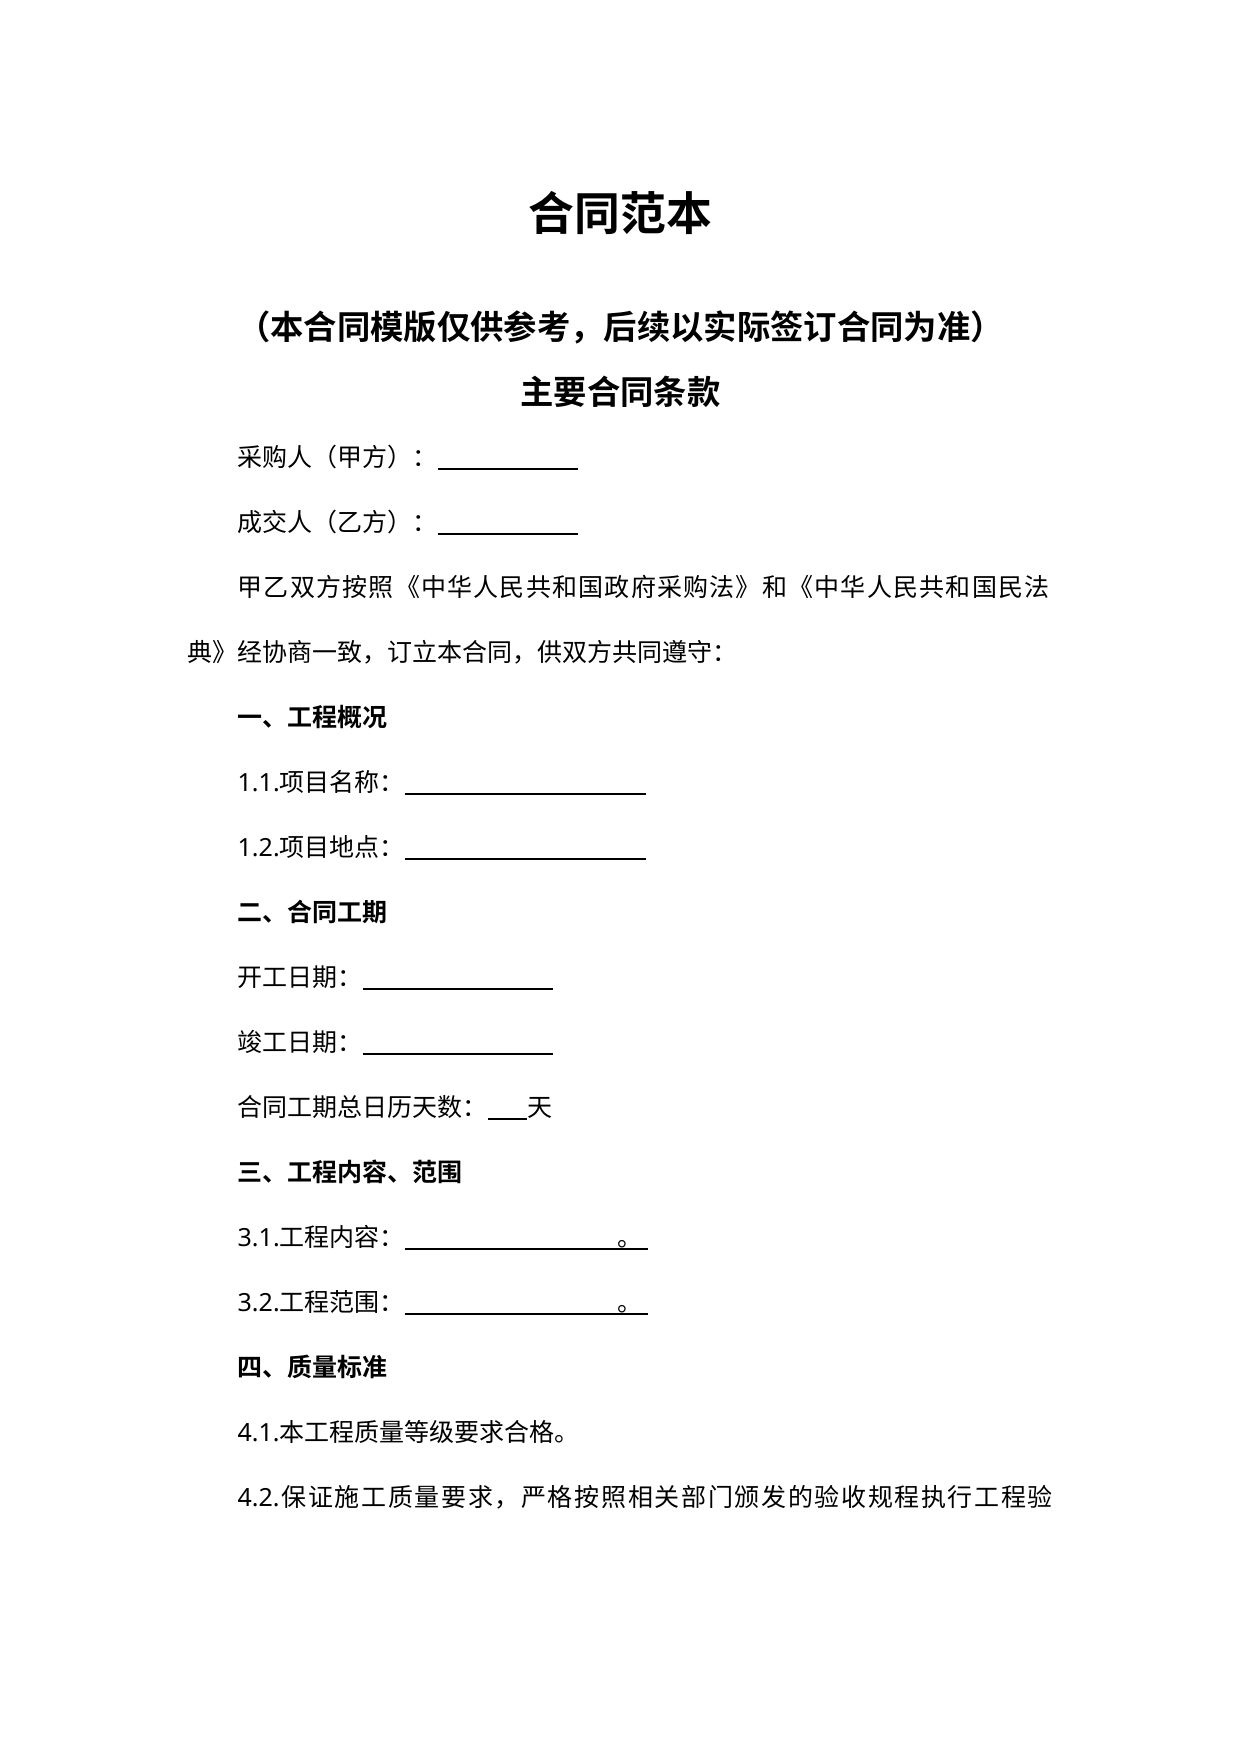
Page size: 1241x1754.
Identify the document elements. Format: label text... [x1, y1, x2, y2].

text 3.1.工程内容： 。 [187, 1203, 1053, 1268]
text 3.2.工程范围： 。 [187, 1268, 1053, 1333]
text 一、工程概况 [187, 683, 1053, 748]
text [187, 1463, 1053, 1528]
text 四、质量标准 [187, 1333, 1053, 1398]
text 二、合同工期 [187, 878, 1053, 943]
text 开工日期： [187, 943, 1053, 1008]
text 合同工期总日历天数： 天 [187, 1073, 1053, 1138]
list （本合同模版仅供参考，后续以实际签订合同为准） [187, 293, 1053, 358]
text 4.1.本工程质量等级要求合格。 [187, 1398, 1053, 1463]
text 采购人（甲方）： [187, 423, 1053, 488]
text 1.2.项目地点： [187, 813, 1053, 878]
text 甲乙双方按照《中华人民共和国政府采购法》和《中华人民共和国民法典》经协商一致，订立本合同，供双方共同遵守： [187, 553, 1053, 683]
text 成交人（乙方）： [187, 488, 1053, 553]
list 主要合同条款 [187, 358, 1053, 423]
text 合同范本 [187, 162, 1053, 259]
text 竣工日期： [187, 1008, 1053, 1073]
text 1.1.项目名称： [187, 748, 1053, 813]
text 三、工程内容、范围 [187, 1138, 1053, 1203]
